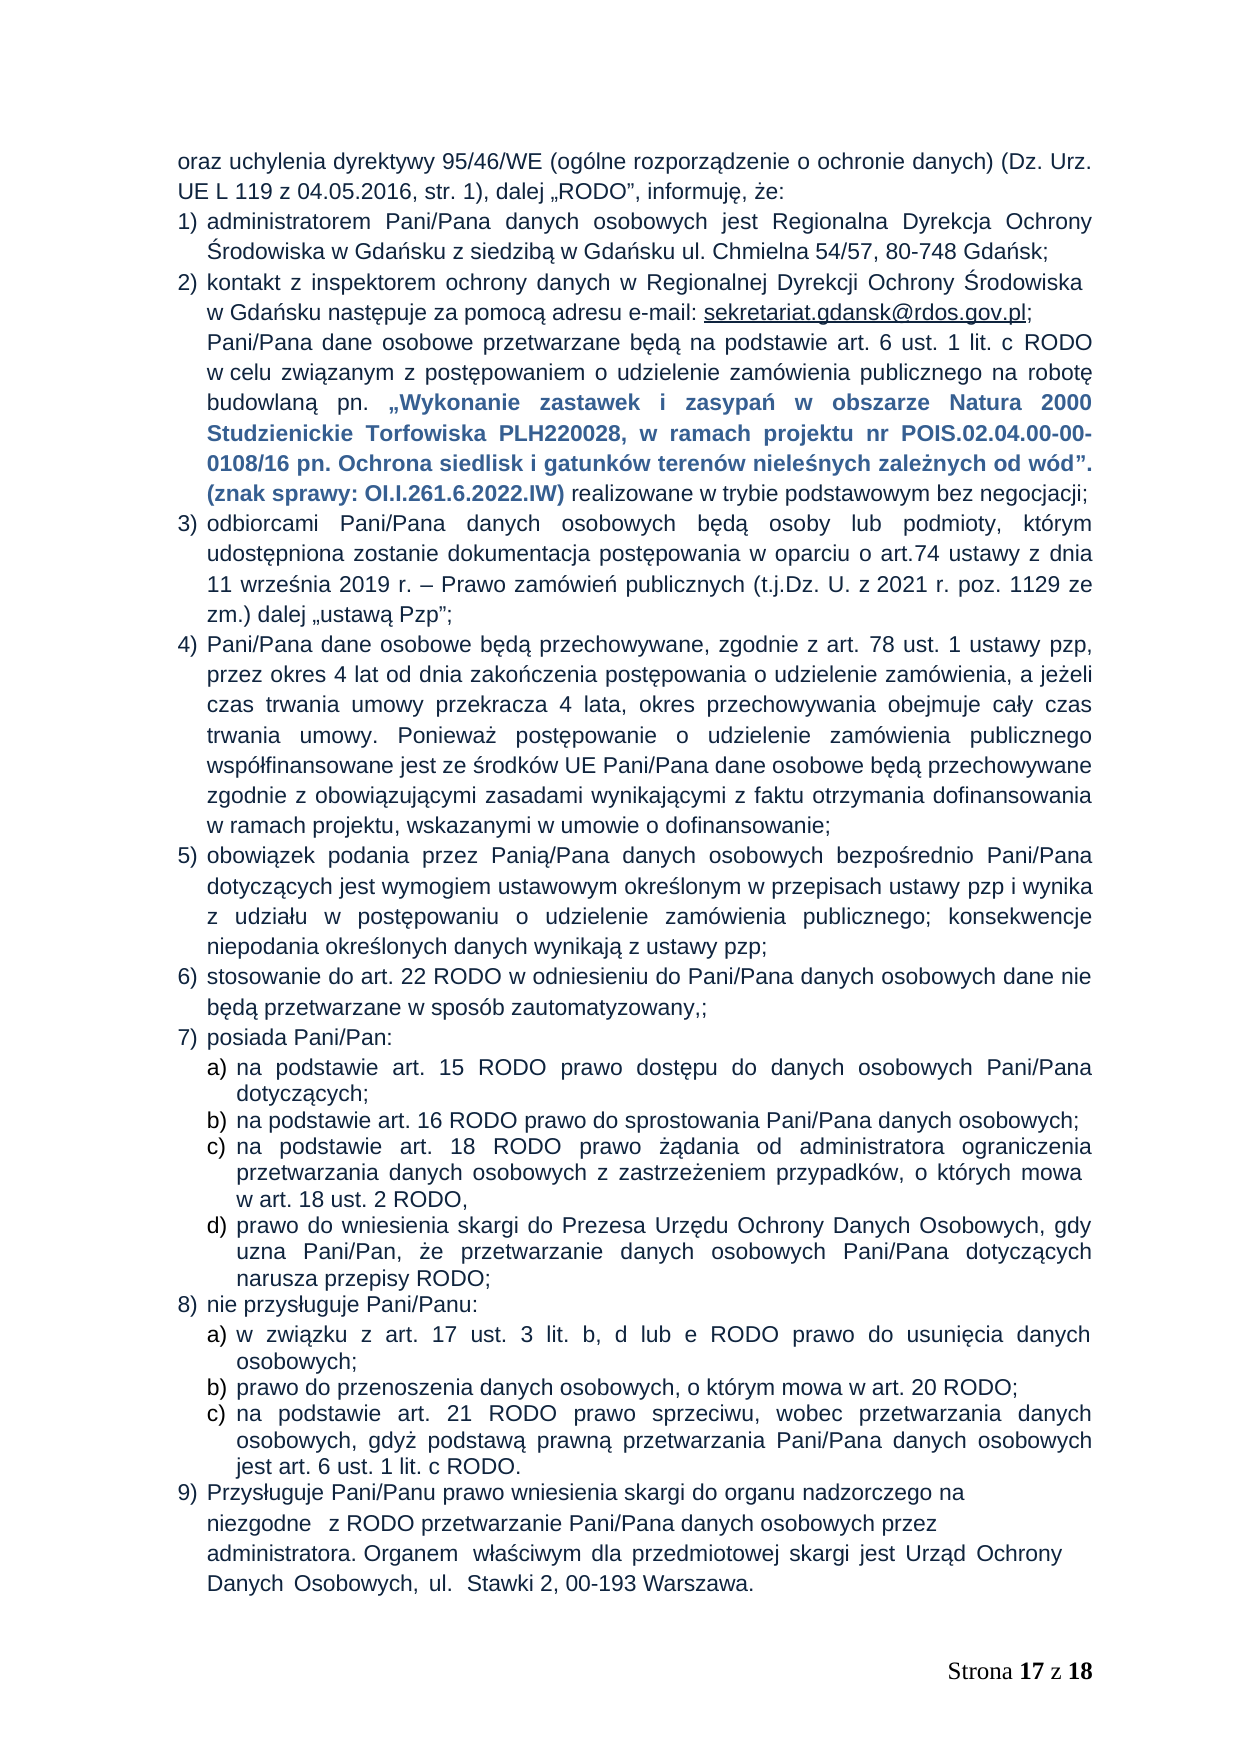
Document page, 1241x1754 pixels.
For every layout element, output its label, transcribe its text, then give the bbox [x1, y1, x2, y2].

list na podstawie art. 21 RODO prawo sprzeciwu, wobec przetwarzania danych osobowych, gdyż podstawą prawną przetwarzania Pani/Pana danych osobowych jest art. 6 ust. 1 lit. c RODO. [207, 1400, 1093, 1479]
list na podstawie art. 15 RODO prawo dostępu do danych osobowych Pani/Pana dotyczących; [207, 1054, 1093, 1107]
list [148, 148, 1093, 204]
list obowiązek podania przez Panią/Pana danych osobowych bezpośrednio Pani/Pana dotyczących jest wymogiem ustawowym określonym w przepisach ustawy pzp i wynika z udziału w postępowaniu o udzielenie zamówienia publicznego; konsekwencje niepodania określonych danych wynikają z ustawy pzp; [177, 842, 1093, 959]
list Pani/Pana dane osobowe przetwarzane będą na podstawie art. 6 ust. 1 lit. c RODO w celu związanym z postępowaniem o udzielenie zamówienia publicznego na robotę budowlaną pn. „Wykonanie zastawek i zasypań w obszarze Natura 2000 Studzienickie Torfowiska PLH220028, w ramach projektu nr POIS.02.04.00-00-0108/16 pn. Ochrona siedlisk i gatunków terenów nieleśnych zależnych od wód”. (znak sprawy: OI.I.261.6.2022.IW) realizowane w trybie podstawowym bez negocjacji; [207, 329, 1093, 506]
list Przysługuje Pani/Panu prawo wniesienia skargi do organu nadzorczego na niezgodne z RODO przetwarzanie Pani/Pana danych osobowych przez administratora. Organem właściwym dla przedmiotowej skargi jest Urząd Ochrony Danych Osobowych, ul. Stawki 2, 00-193 Warszawa. [177, 1479, 1076, 1596]
list prawo do wniesienia skargi do Prezesa Urzędu Ochrony Danych Osobowych, gdy uzna Pani/Pan, że przetwarzanie danych osobowych Pani/Pana dotyczących narusza przepisy RODO; [207, 1212, 1093, 1291]
list posiada Pani/Pan: [177, 1024, 1093, 1050]
list na podstawie art. 16 RODO prawo do sprostowania Pani/Pana danych osobowych; [207, 1107, 1093, 1133]
list na podstawie art. 18 RODO prawo żądania od administratora ograniczenia przetwarzania danych osobowych z zastrzeżeniem przypadków, o których mowa w art. 18 ust. 2 RODO, [207, 1133, 1093, 1212]
list nie przysługuje Pani/Panu: [177, 1291, 1093, 1317]
list stosowanie do art. 22 RODO w odniesieniu do Pani/Pana danych osobowych dane nie będą przetwarzane w sposób zautomatyzowany,; [177, 963, 1093, 1020]
list w związku z art. 17 ust. 3 lit. b, d lub e RODO prawo do usunięcia danych osobowych; [207, 1321, 1093, 1374]
list administratorem Pani/Pana danych osobowych jest Regionalna Dyrekcja Ochrony Środowiska w Gdańsku z siedzibą w Gdańsku ul. Chmielna 54/57, 80-748 Gdańsk; [177, 208, 1093, 264]
list kontakt z inspektorem ochrony danych w Regionalnej Dyrekcji Ochrony Środowiska w Gdańsku następuje za pomocą adresu e-mail: sekretariat.gdansk@rdos.gov.pl; [177, 268, 1093, 325]
list prawo do przenoszenia danych osobowych, o którym mowa w art. 20 RODO; [207, 1374, 1093, 1400]
list odbiorcami Pani/Pana danych osobowych będą osoby lub podmioty, którym udostępniona zostanie dokumentacja postępowania w oparciu o art.74 ustawy z dnia 11 września 2019 r. – Prawo zamówień publicznych (t.j.Dz. U. z 2021 r. poz. 1129 ze zm.) dalej „ustawą Pzp”; [177, 510, 1093, 627]
list Pani/Pana dane osobowe będą przechowywane, zgodnie z art. 78 ust. 1 ustawy pzp, przez okres 4 lat od dnia zakończenia postępowania o udzielenie zamówienia, a jeżeli czas trwania umowy przekracza 4 lata, okres przechowywania obejmuje cały czas trwania umowy. Ponieważ postępowanie o udzielenie zamówienia publicznego współfinansowane jest ze środków UE Pani/Pana dane osobowe będą przechowywane zgodnie z obowiązującymi zasadami wynikającymi z faktu otrzymania dofinansowania w ramach projektu, wskazanymi w umowie o dofinansowanie; [177, 631, 1093, 838]
